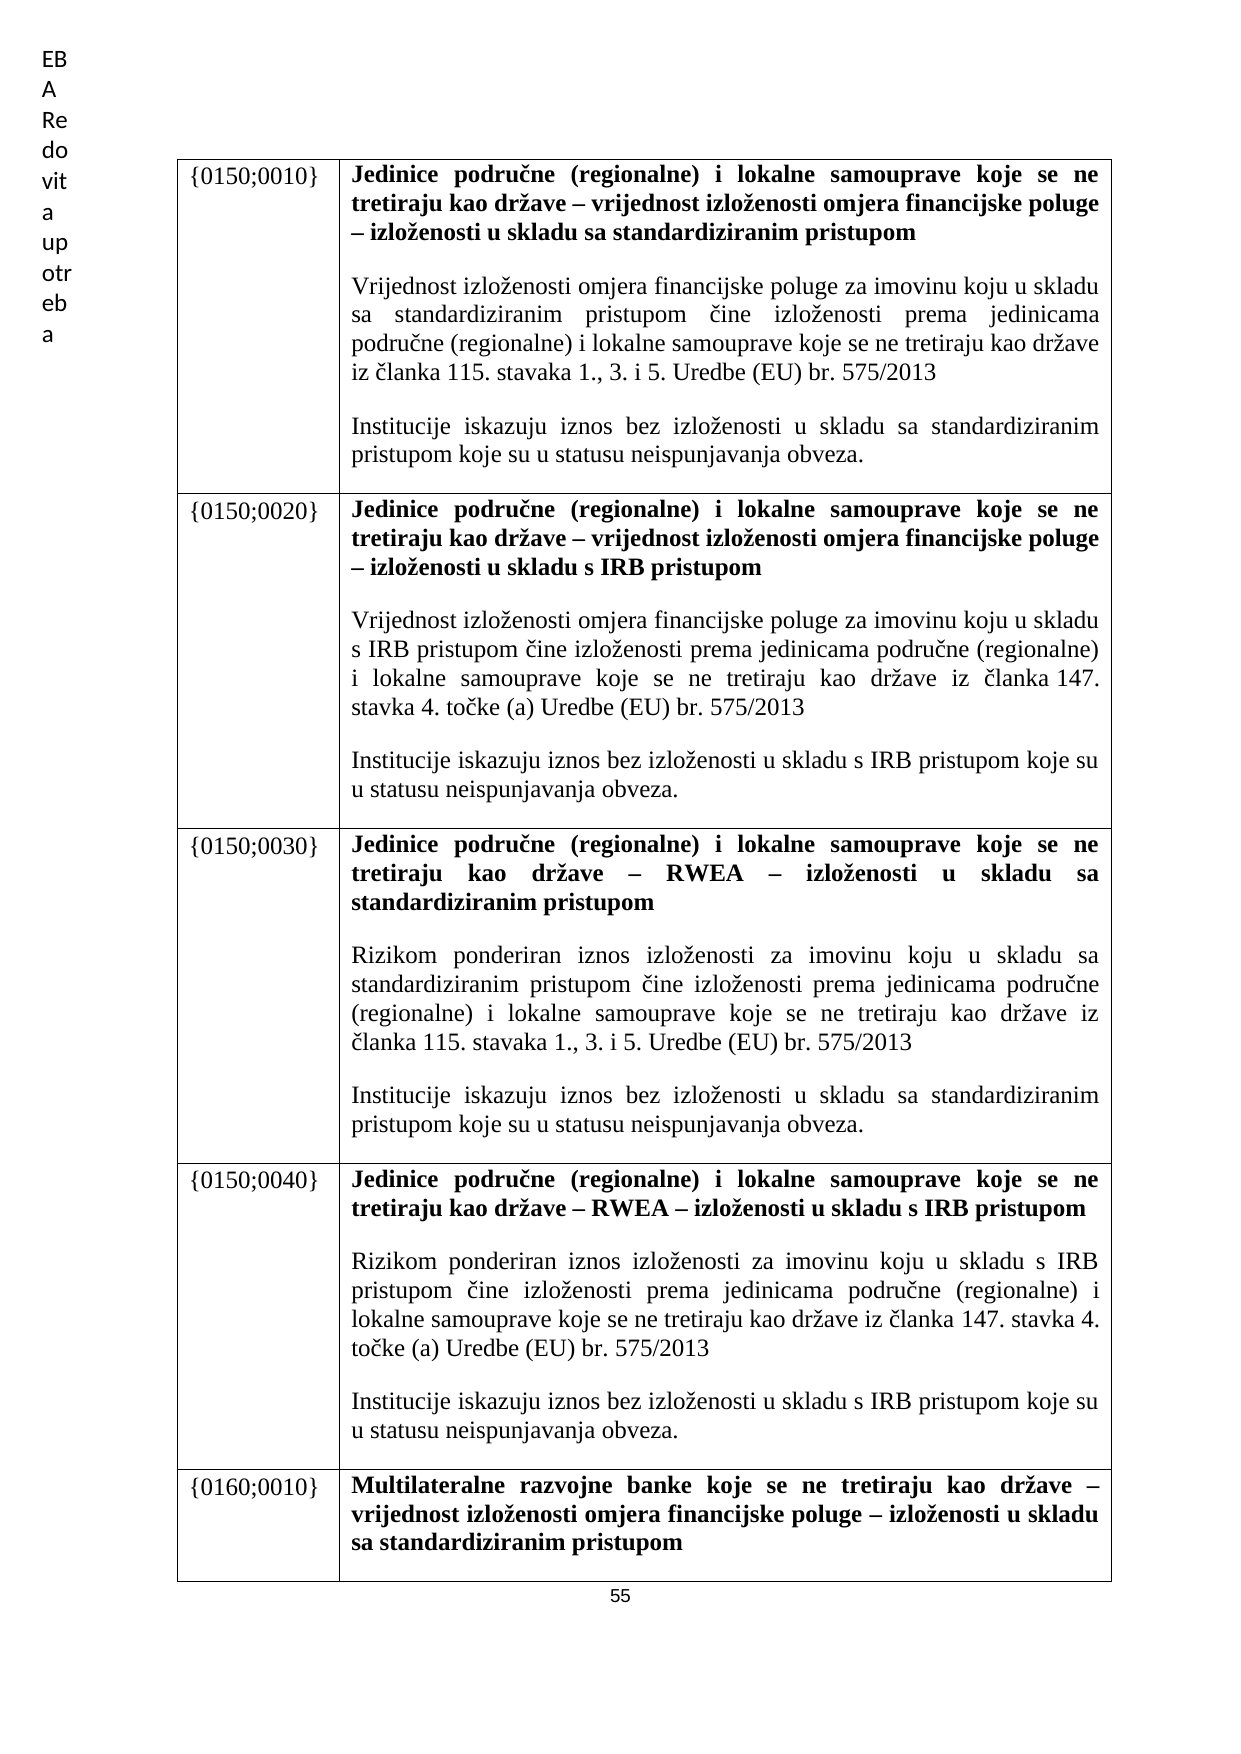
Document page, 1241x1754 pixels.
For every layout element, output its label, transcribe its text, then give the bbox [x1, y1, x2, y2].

table_cell Jedinice područne (regionalne) i lokalne samouprave koje se ne tretiraju kao države – vrijednost izloženosti omjera financijske poluge – izloženosti u skladu s IRB pristupom Vrijednost izloženosti omjera financijske poluge za imovinu koju u skladu s IRB pristupom čine izloženosti prema jedinicama područne (regionalne) i lokalne samouprave koje se ne tretiraju kao države iz članka 147. stavka 4. točke (a) Uredbe (EU) br. 575/2013 Institucije iskazuju iznos bez izloženosti u skladu s IRB pristupom koje su u statusu neispunjavanja obveza. [340, 494, 1111, 828]
table_cell {0160;0010} [178, 1470, 339, 1581]
table_cell Jedinice područne (regionalne) i lokalne samouprave koje se ne tretiraju kao države – vrijednost izloženosti omjera financijske poluge – izloženosti u skladu sa standardiziranim pristupom Vrijednost izloženosti omjera financijske poluge za imovinu koju u skladu sa standardiziranim pristupom čine izloženosti prema jedinicama područne (regionalne) i lokalne samouprave koje se ne tretiraju kao države iz članka 115. stavaka 1., 3. i 5. Uredbe (EU) br. 575/2013 Institucije iskazuju iznos bez izloženosti u skladu sa standardiziranim pristupom koje su u statusu neispunjavanja obveza. [340, 160, 1111, 493]
table_cell {0150;0010} [178, 160, 339, 493]
table_cell {0150;0030} [178, 829, 339, 1163]
table_cell {0150;0040} [178, 1164, 339, 1469]
table_cell Jedinice područne (regionalne) i lokalne samouprave koje se ne tretiraju kao države – RWEA – izloženosti u skladu s IRB pristupom Rizikom ponderiran iznos izloženosti za imovinu koju u skladu s IRB pristupom čine izloženosti prema jedinicama područne (regionalne) i lokalne samouprave koje se ne tretiraju kao države iz članka 147. stavka 4. točke (a) Uredbe (EU) br. 575/2013 Institucije iskazuju iznos bez izloženosti u skladu s IRB pristupom koje su u statusu neispunjavanja obveza. [340, 1164, 1111, 1469]
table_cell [340, 1470, 1111, 1581]
table_cell {0150;0020} [178, 494, 339, 828]
table_cell Jedinice područne (regionalne) i lokalne samouprave koje se ne tretiraju kao države – RWEA – izloženosti u skladu sa standardiziranim pristupom Rizikom ponderiran iznos izloženosti za imovinu koju u skladu sa standardiziranim pristupom čine izloženosti prema jedinicama područne (regionalne) i lokalne samouprave koje se ne tretiraju kao države iz članka 115. stavaka 1., 3. i 5. Uredbe (EU) br. 575/2013 Institucije iskazuju iznos bez izloženosti u skladu sa standardiziranim pristupom koje su u statusu neispunjavanja obveza. [340, 829, 1111, 1163]
